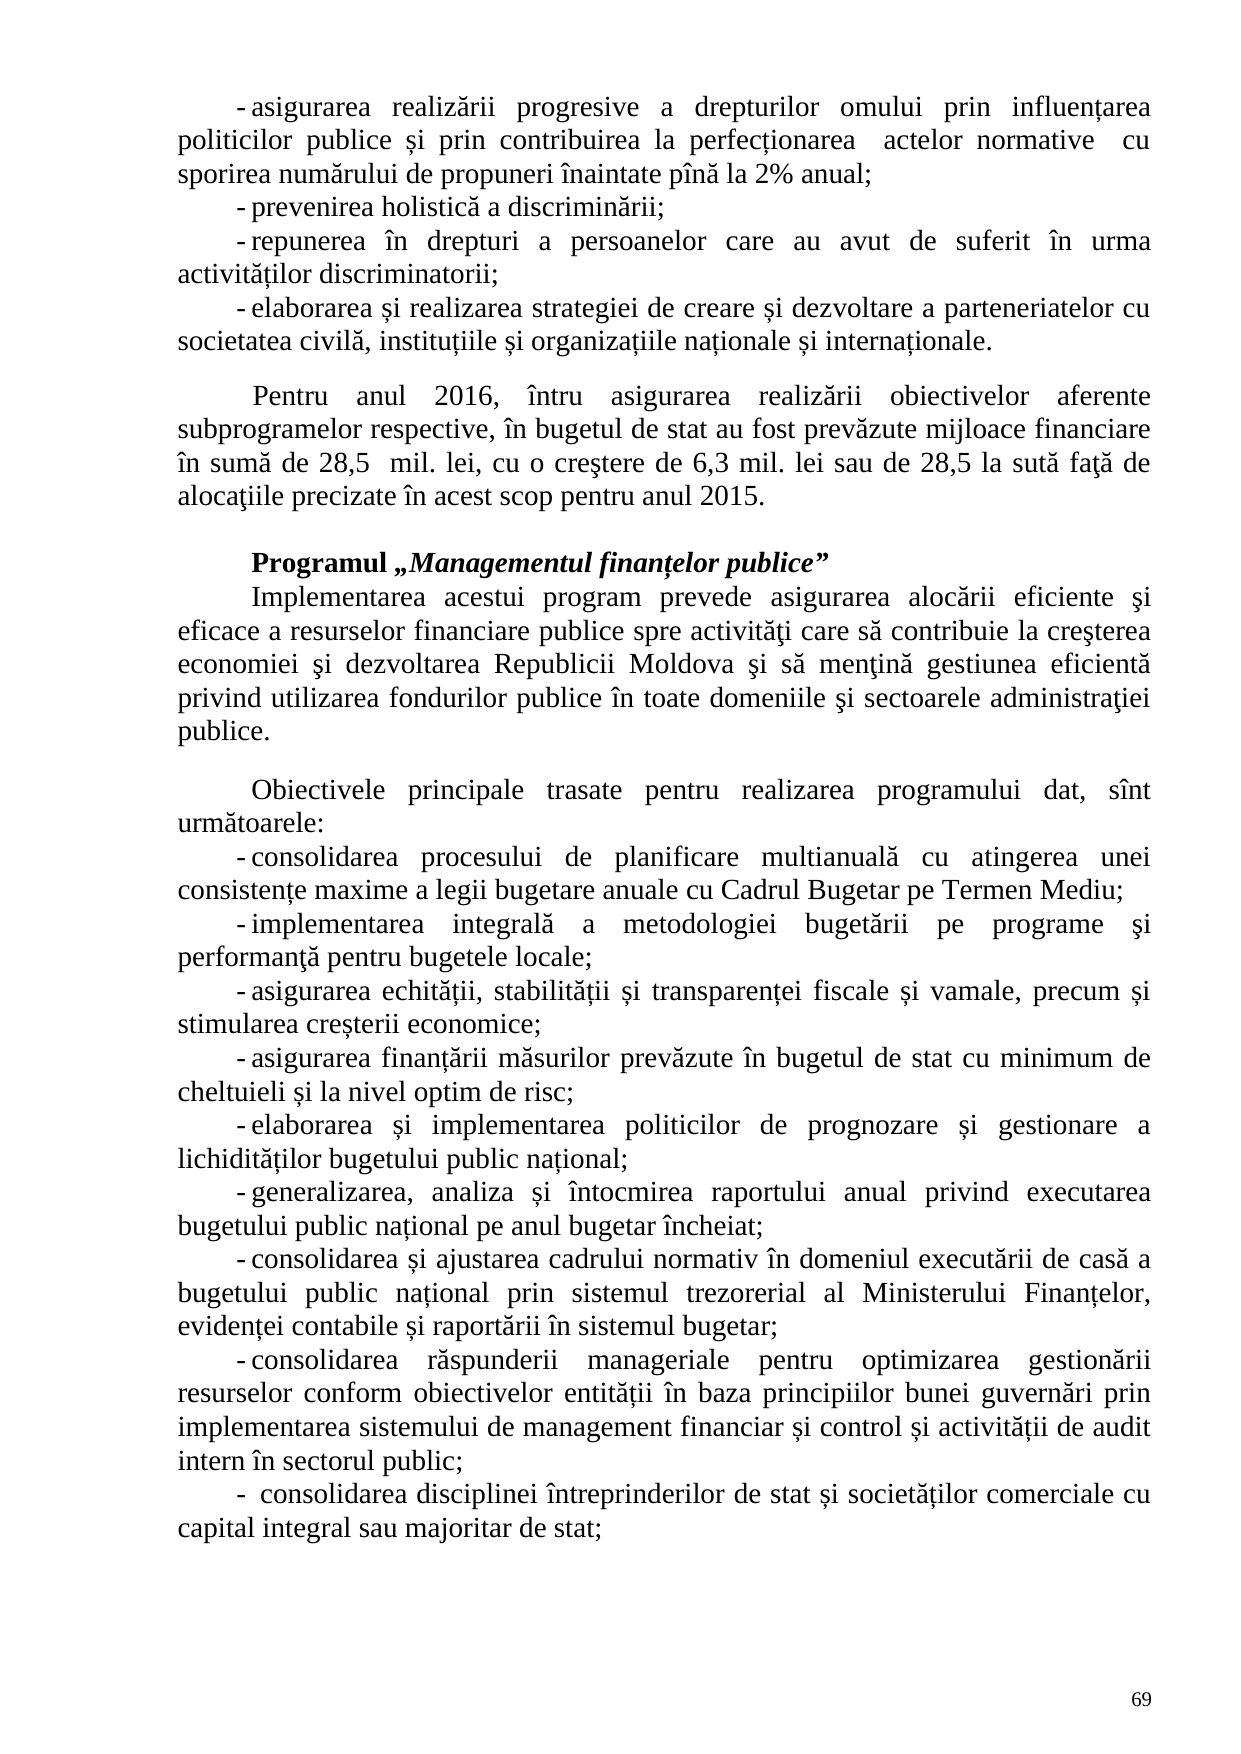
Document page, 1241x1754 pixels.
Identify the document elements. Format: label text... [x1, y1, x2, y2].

list generalizarea, analiza și întocmirea raportului anual privind executarea bugetului public național pe anul bugetar încheiat; [177, 1174, 1152, 1241]
text Implementarea acestui program prevede asigurarea alocării eficiente şi eficace a resurselor financiare publice spre activităţi care să contribuie la creşterea economiei şi dezvoltarea Republicii Moldova şi să menţină gestiunea eficientă privind utilizarea fondurilor publice în toate domeniile şi sectoarele administraţiei publice. [177, 579, 1152, 747]
text Programul „Managementul finanțelor publice” [177, 546, 1152, 579]
list asigurarea finanțării măsurilor prevăzute în bugetul de stat cu minimum de cheltuieli și la nivel optim de risc; [177, 1040, 1152, 1107]
list consolidarea răspunderii manageriale pentru optimizarea gestionării resurselor conform obiectivelor entității în baza principiilor bunei guvernări prin implementarea sistemului de management financiar și control și activității de audit intern în sectorul public; [177, 1342, 1152, 1476]
list asigurarea echității, stabilității și transparenței fiscale și vamale, precum și stimularea creșterii economice; [177, 973, 1152, 1040]
list consolidarea și ajustarea cadrului normativ în domeniul executării de casă a bugetului public național prin sistemul trezorerial al Ministerului Finanțelor, evidenței contabile și raportării în sistemul bugetar; [177, 1241, 1152, 1342]
list elaborarea și implementarea politicilor de prognozare și gestionare a lichidităților bugetului public național; [177, 1107, 1152, 1174]
list repunerea în drepturi a persoanelor care au avut de suferit în urma activităților discriminatorii; [177, 223, 1152, 290]
text Obiectivele principale trasate pentru realizarea programului dat, sînt următoarele: [177, 772, 1152, 839]
list prevenirea holistică a discriminării; [177, 189, 1152, 223]
text Pentru anul 2016, întru asigurarea realizării obiectivelor aferente subprogramelor respective, în bugetul de stat au fost prevăzute mijloace financiare în sumă de 28,5 mil. lei, cu o creştere de 6,3 mil. lei sau de 28,5 la sută faţă de alocaţiile precizate în acest scop pentru anul 2015. [177, 378, 1152, 512]
list consolidarea disciplinei întreprinderilor de stat și societăților comerciale cu capital integral sau majoritar de stat; [177, 1476, 1152, 1543]
list asigurarea realizării progresive a drepturilor omului prin influențarea politicilor publice și prin contribuirea la perfecționarea actelor normative cu sporirea numărului de propuneri înaintate pînă la 2% anual; [177, 89, 1152, 189]
list implementarea integrală a metodologiei bugetării pe programe şi performanţă pentru bugetele locale; [177, 906, 1152, 973]
list elaborarea și realizarea strategiei de creare și dezvoltare a parteneriatelor cu societatea civilă, instituțiile și organizațiile naționale și internaționale. [177, 290, 1152, 357]
list consolidarea procesului de planificare multianuală cu atingerea unei consistențe maxime a legii bugetare anuale cu Cadrul Bugetar pe Termen Mediu; [177, 839, 1152, 906]
